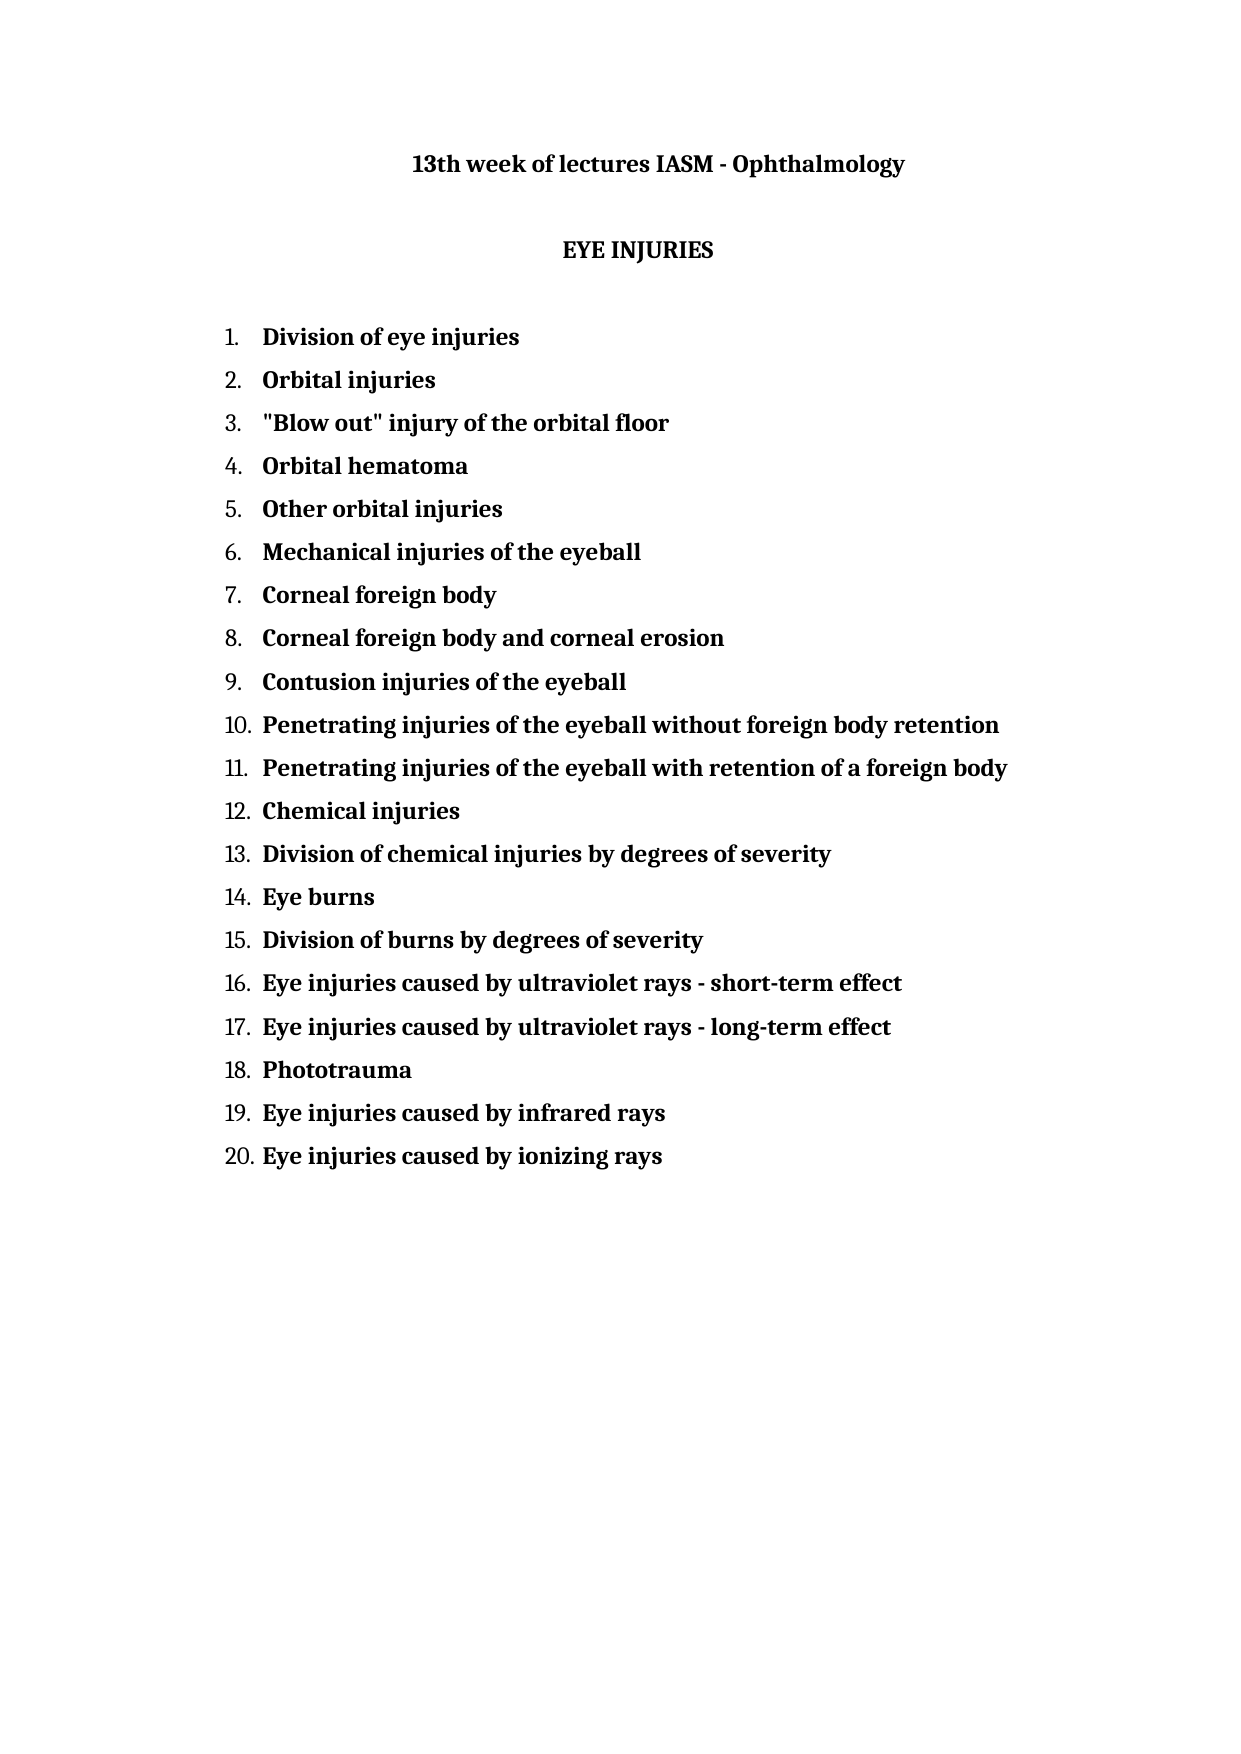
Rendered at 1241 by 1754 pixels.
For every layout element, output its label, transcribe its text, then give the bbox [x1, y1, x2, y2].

list Chemical injuries [225, 797, 1053, 826]
list "Blow out" injury of the orbital floor [225, 409, 1053, 437]
list Contusion injuries of the eyeball [225, 667, 1053, 696]
list Corneal foreign body and corneal erosion [225, 624, 1053, 653]
list Division of burns by degrees of severity [225, 926, 1053, 955]
list Eye burns [225, 883, 1053, 912]
list Penetrating injuries of the eyeball with retention of a foreign body [225, 754, 1053, 782]
list Orbital injuries [225, 366, 1053, 394]
list Eye injuries caused by ultraviolet rays - short-term effect [225, 969, 1053, 998]
list Penetrating injuries of the eyeball without foreign body retention [225, 711, 1053, 739]
list Phototrauma [225, 1056, 1053, 1084]
list Other orbital injuries [225, 495, 1053, 524]
list Eye injuries caused by ionizing rays [225, 1142, 1053, 1171]
list Mechanical injuries of the eyeball [225, 538, 1053, 567]
list Orbital hematoma [225, 452, 1053, 481]
list Eye injuries caused by ultraviolet rays - long-term effect [225, 1012, 1053, 1041]
list Corneal foreign body [225, 581, 1053, 610]
list Division of eye injuries [225, 322, 1053, 351]
text 13th week of lectures IASM - Ophthalmology [337, 150, 1053, 179]
text EYE INJURIES [487, 236, 1053, 265]
list Eye injuries caused by infrared rays [225, 1099, 1053, 1127]
list Division of chemical injuries by degrees of severity [225, 840, 1053, 869]
